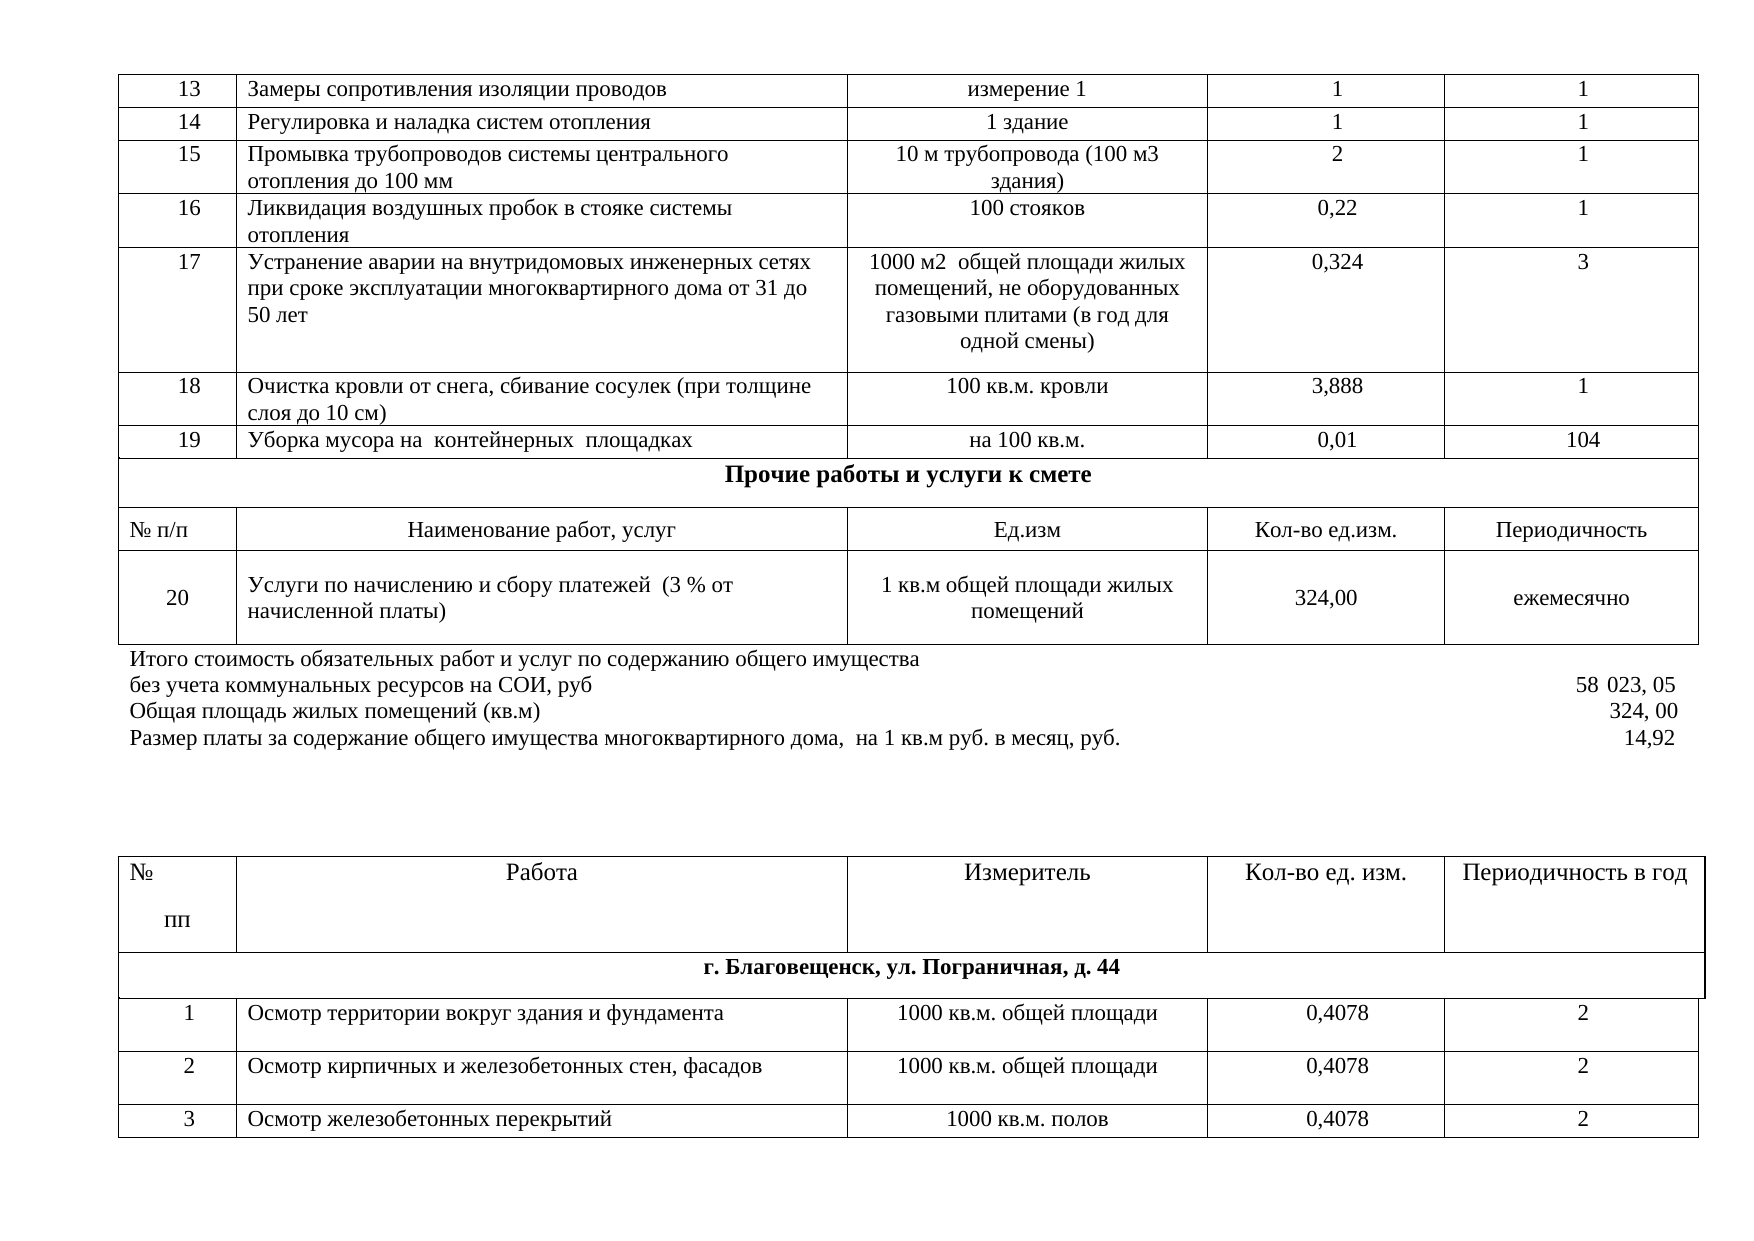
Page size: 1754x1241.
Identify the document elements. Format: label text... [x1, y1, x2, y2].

table_cell 0,4078 [1208, 1105, 1444, 1137]
table_cell 0,22 [1208, 194, 1444, 247]
table_header № пп [119, 857, 236, 952]
table_cell 13 [119, 75, 236, 107]
table_cell 1 [1445, 75, 1698, 107]
table_cell Осмотр железобетонных перекрытий [237, 1105, 847, 1137]
table_cell 19 [119, 426, 236, 458]
table_header Периодичность в год [1445, 857, 1704, 952]
table_header Кол-во ед. изм. [1208, 857, 1444, 952]
table_cell 0,324 [1208, 248, 1444, 372]
table_cell 100 стояков [848, 194, 1207, 247]
table_cell 18 [119, 373, 236, 425]
table_cell 1 [1445, 194, 1698, 247]
table_cell 1 [1445, 108, 1698, 139]
table_cell 1 здание [848, 108, 1207, 139]
table_cell 104 [1445, 426, 1698, 458]
table_cell 15 [119, 141, 236, 193]
table_cell Осмотр территории вокруг здания и фундамента [237, 999, 847, 1051]
table_cell Промывка трубопроводов системы центрального отопления до 100 мм [237, 141, 847, 193]
table_cell 14 [119, 108, 236, 139]
table_cell 2 [1445, 1105, 1698, 1137]
table_cell 2 [1445, 1052, 1698, 1104]
table_cell Очистка кровли от снега, сбивание сосулек (при толщине слоя до 10 см) [237, 373, 847, 425]
table_cell Наименование работ, услуг [237, 508, 847, 550]
table_cell 10 м трубопровода (100 м3 здания) [848, 141, 1207, 193]
table_header Работа [237, 857, 847, 952]
table_cell Регулировка и наладка систем отопления [237, 108, 847, 139]
table_cell 1000 кв.м. общей площади [848, 1052, 1207, 1104]
table_cell Ликвидация воздушных пробок в стояке системы отопления [237, 194, 847, 247]
table_cell 0,4078 [1208, 1052, 1444, 1104]
table_cell Осмотр кирпичных и железобетонных стен, фасадов [237, 1052, 847, 1104]
table_cell Периодичность [1445, 508, 1698, 550]
table_cell 1 [1445, 141, 1698, 193]
table_cell 1 [119, 999, 236, 1051]
table_cell 0,4078 [1208, 999, 1444, 1051]
table_cell 0,01 [1208, 426, 1444, 458]
table_cell 2 [1208, 141, 1444, 193]
table_cell 20 [119, 551, 236, 644]
table_cell Итого стоимость обязательных работ и услуг по содержанию общего имущества без учета коммунальных ресурсов на СОИ, руб 58 023, 05 Общая площадь жилых помещений (кв.м) 324, 00 Размер платы за содержание общего имущества многоквартирного дома, на 1 кв.м руб. в месяц, руб. 14,92 [118, 645, 1698, 779]
table_cell 2 [119, 1052, 236, 1104]
table_cell Услуги по начислению и сбору платежей (3 % от начисленной платы) [237, 551, 847, 644]
table_cell 1 [1445, 373, 1698, 425]
table_cell Устранение аварии на внутридомовых инженерных сетях при сроке эксплуатации многоквартирного дома от 31 до 50 лет [237, 248, 847, 372]
table_cell 1000 кв.м. полов [848, 1105, 1207, 1137]
table_cell 1 кв.м общей площади жилых помещений [848, 551, 1207, 644]
table_cell 1000 кв.м. общей площади [848, 999, 1207, 1051]
table_cell 1000 м2 общей площади жилых помещений, не оборудованных газовыми плитами (в год для одной смены) [848, 248, 1207, 372]
table_cell Замеры сопротивления изоляции проводов [237, 75, 847, 107]
table_cell 3 [1445, 248, 1698, 372]
table_cell № п/п [119, 508, 236, 550]
table_cell Ед.изм [848, 508, 1207, 550]
table_cell 3,888 [1208, 373, 1444, 425]
table_cell ежемесячно [1445, 551, 1698, 644]
table_cell Уборка мусора на контейнерных площадках [237, 426, 847, 458]
table_cell 100 кв.м. кровли [848, 373, 1207, 425]
table_cell 1 [1208, 75, 1444, 107]
table_cell г. Благовещенск, ул. Пограничная, д. 44 [119, 953, 1704, 998]
table_cell Кол-во ед.изм. [1208, 508, 1444, 550]
table_cell на 100 кв.м. [848, 426, 1207, 458]
table_header Измеритель [848, 857, 1207, 952]
table_cell измерение 1 [848, 75, 1207, 107]
table_cell 1 [1208, 108, 1444, 139]
table_cell 17 [119, 248, 236, 372]
table_cell Прочие работы и услуги к смете [119, 459, 1698, 507]
table_cell 3 [119, 1105, 236, 1137]
table_cell 2 [1445, 999, 1698, 1051]
table_cell 16 [119, 194, 236, 247]
table_cell 324,00 [1208, 551, 1444, 644]
